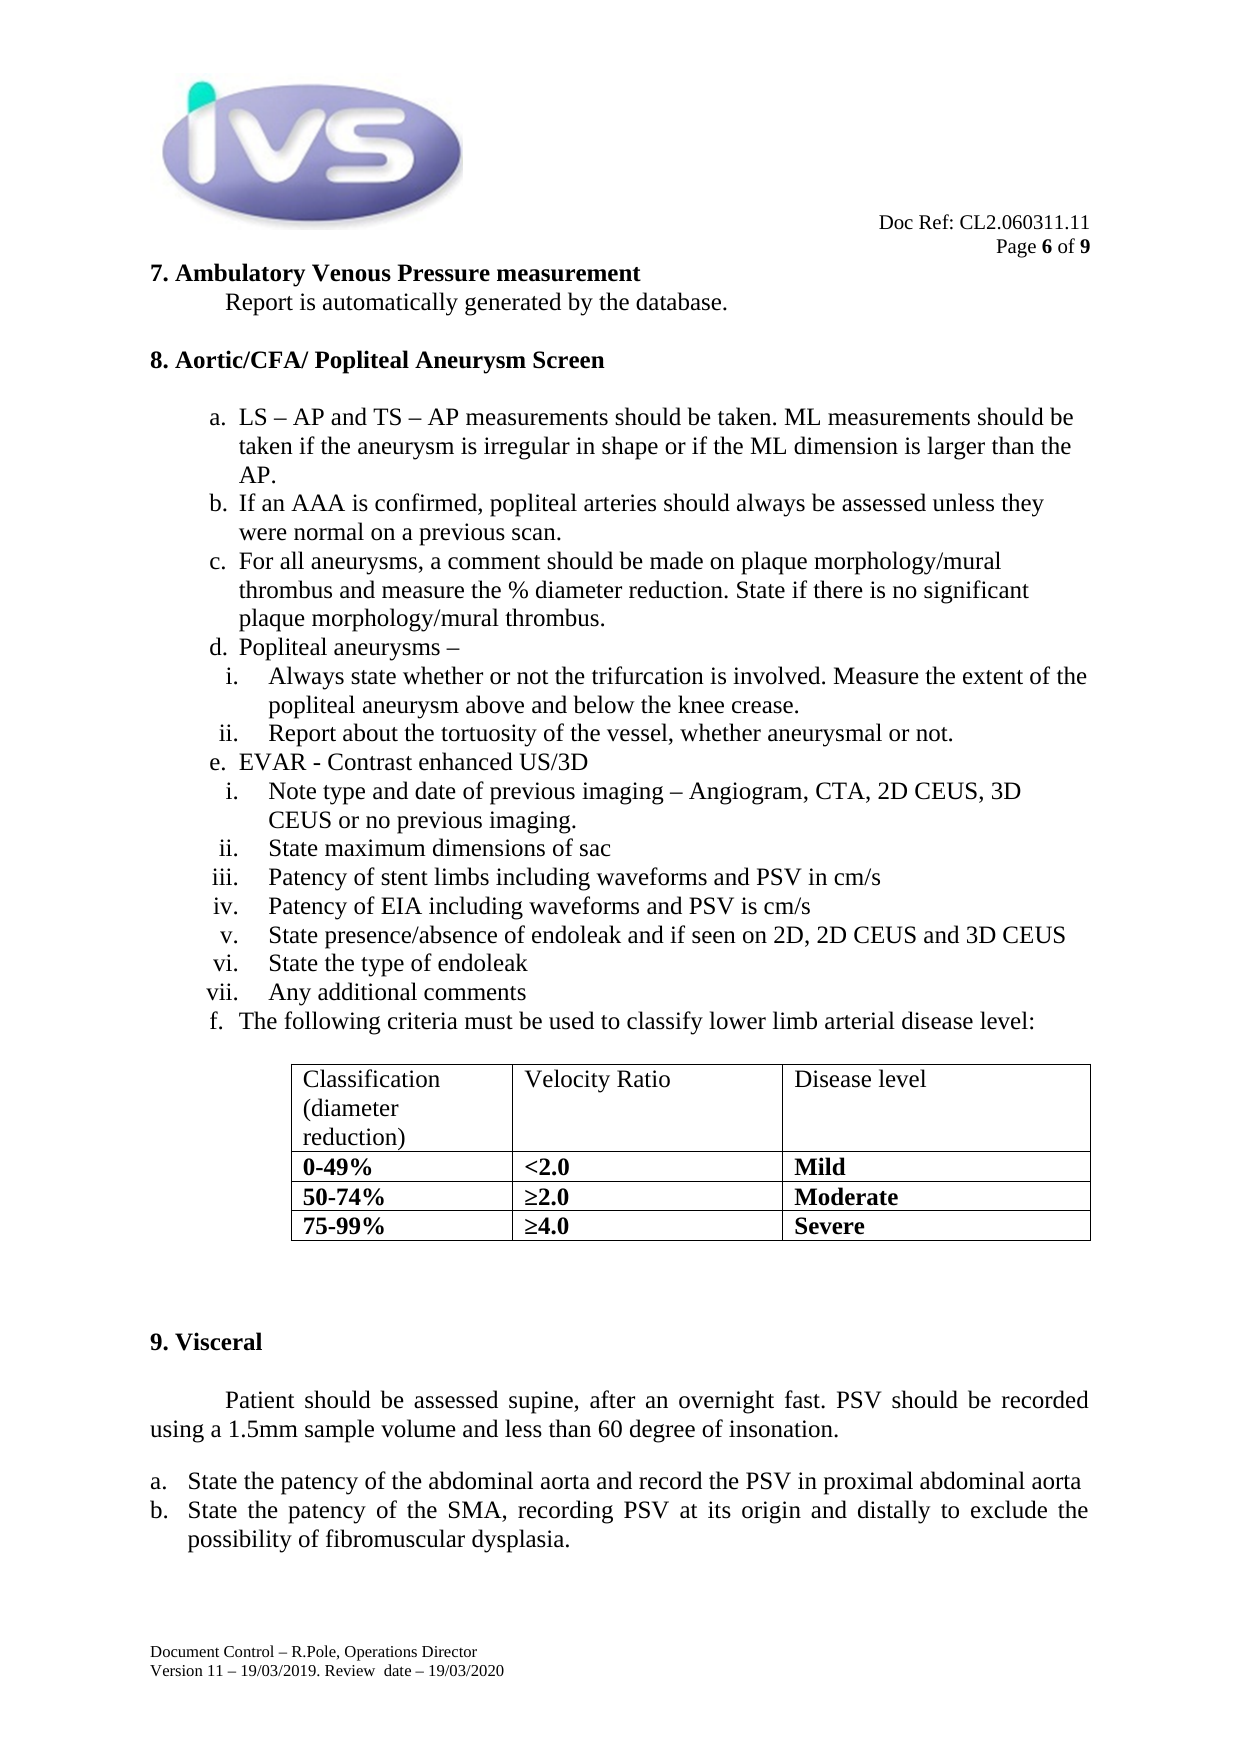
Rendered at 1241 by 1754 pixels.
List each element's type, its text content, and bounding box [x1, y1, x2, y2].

table_header Disease level [783, 1065, 1090, 1151]
list Always state whether or not the trifurcation is involved. Measure the extent of the popliteal aneurysm above and below the knee crease. [239, 661, 1090, 718]
list If an AAA is confirmed, popliteal arteries should always be assessed unless they were normal on a previous scan. [209, 488, 1090, 546]
table_cell ≥2.0 [513, 1182, 782, 1210]
table_cell 0-49% [292, 1152, 512, 1181]
list The following criteria must be used to classify lower limb arterial disease level: [209, 1006, 1090, 1035]
text Patient should be assessed supine, after an overnight fast. PSV should be recorded using a 1.5mm sample volume and less than 60 degree of insonation. [150, 1385, 1090, 1442]
list State presence/absence of endoleak and if seen on 2D, 2D CEUS and 3D CEUS [239, 920, 1090, 948]
list Patency of EIA including waveforms and PSV is cm/s [239, 891, 1090, 920]
list Popliteal aneurysms – [209, 632, 1090, 661]
text 8. Aortic/CFA/ Popliteal Aneurysm Screen [150, 345, 1090, 373]
list State maximum dimensions of sac [239, 833, 1090, 862]
list State the type of endoleak [239, 948, 1090, 977]
list Patency of stent limbs including waveforms and PSV in cm/s [239, 862, 1090, 891]
text 9. Visceral [150, 1327, 1090, 1356]
list EVAR - Contrast enhanced US/3D [209, 747, 1090, 776]
table_cell ≥4.0 [513, 1211, 782, 1240]
list State the patency of the abdominal aorta and record the PSV in proximal abdominal aorta [150, 1466, 1090, 1495]
list For all aneurysms, a comment should be made on plaque morphology/mural thrombus and measure the % diameter reduction. State if there is no significant plaque morphology/mural thrombus. [209, 546, 1090, 632]
list Report about the tortuosity of the vessel, whether aneurysmal or not. [239, 718, 1090, 747]
table_cell 75-99% [292, 1211, 512, 1240]
table_cell Severe [783, 1211, 1090, 1240]
table_header Classification (diameter reduction) [292, 1065, 512, 1151]
table_cell Mild [783, 1152, 1090, 1181]
table_cell Moderate [783, 1182, 1090, 1210]
list LS – AP and TS – AP measurements should be taken. ML measurements should be taken if the aneurysm is irregular in shape or if the ML dimension is larger than the AP. [209, 402, 1090, 488]
table_header Velocity Ratio [513, 1065, 782, 1151]
text 7. Ambulatory Venous Pressure measurement [150, 258, 1090, 287]
table_cell <2.0 [513, 1152, 782, 1181]
text Report is automatically generated by the database. [150, 287, 1090, 316]
picture [150, 73, 463, 230]
table_cell 50-74% [292, 1182, 512, 1210]
list State the patency of the SMA, recording PSV at its origin and distally to exclude the possibility of fibromuscular dysplasia. [150, 1495, 1090, 1553]
list Note type and date of previous imaging – Angiogram, CTA, 2D CEUS, 3D CEUS or no previous imaging. [239, 776, 1090, 833]
list Any additional comments [239, 977, 1090, 1006]
